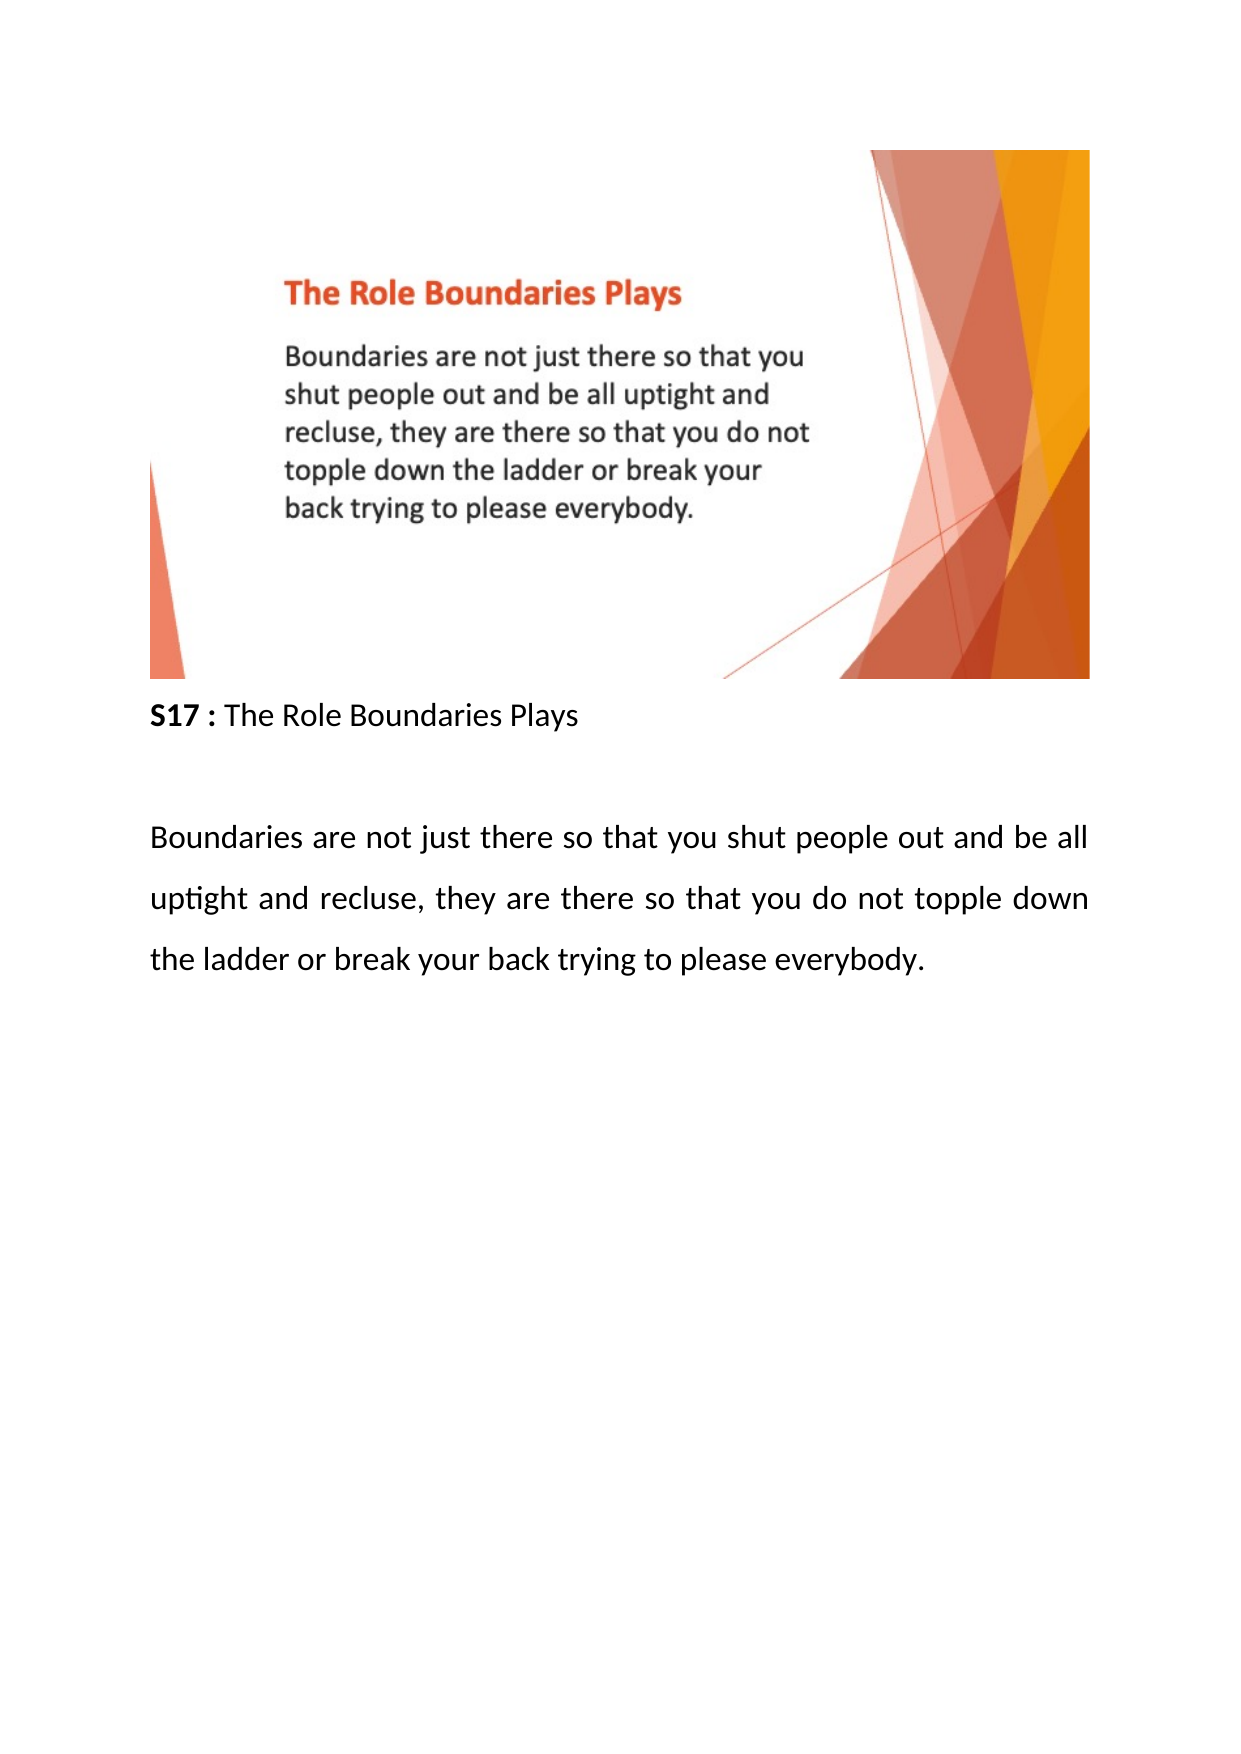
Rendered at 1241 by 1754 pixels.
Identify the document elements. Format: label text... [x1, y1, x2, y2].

text S17 : The Role Boundaries Plays [150, 694, 1090, 734]
text Boundaries are not just there so that you shut people out and be all uptight and recluse, they are there so that you do not topple down the ladder or break your back trying to please everybody. [150, 816, 1090, 979]
picture [150, 150, 1090, 679]
